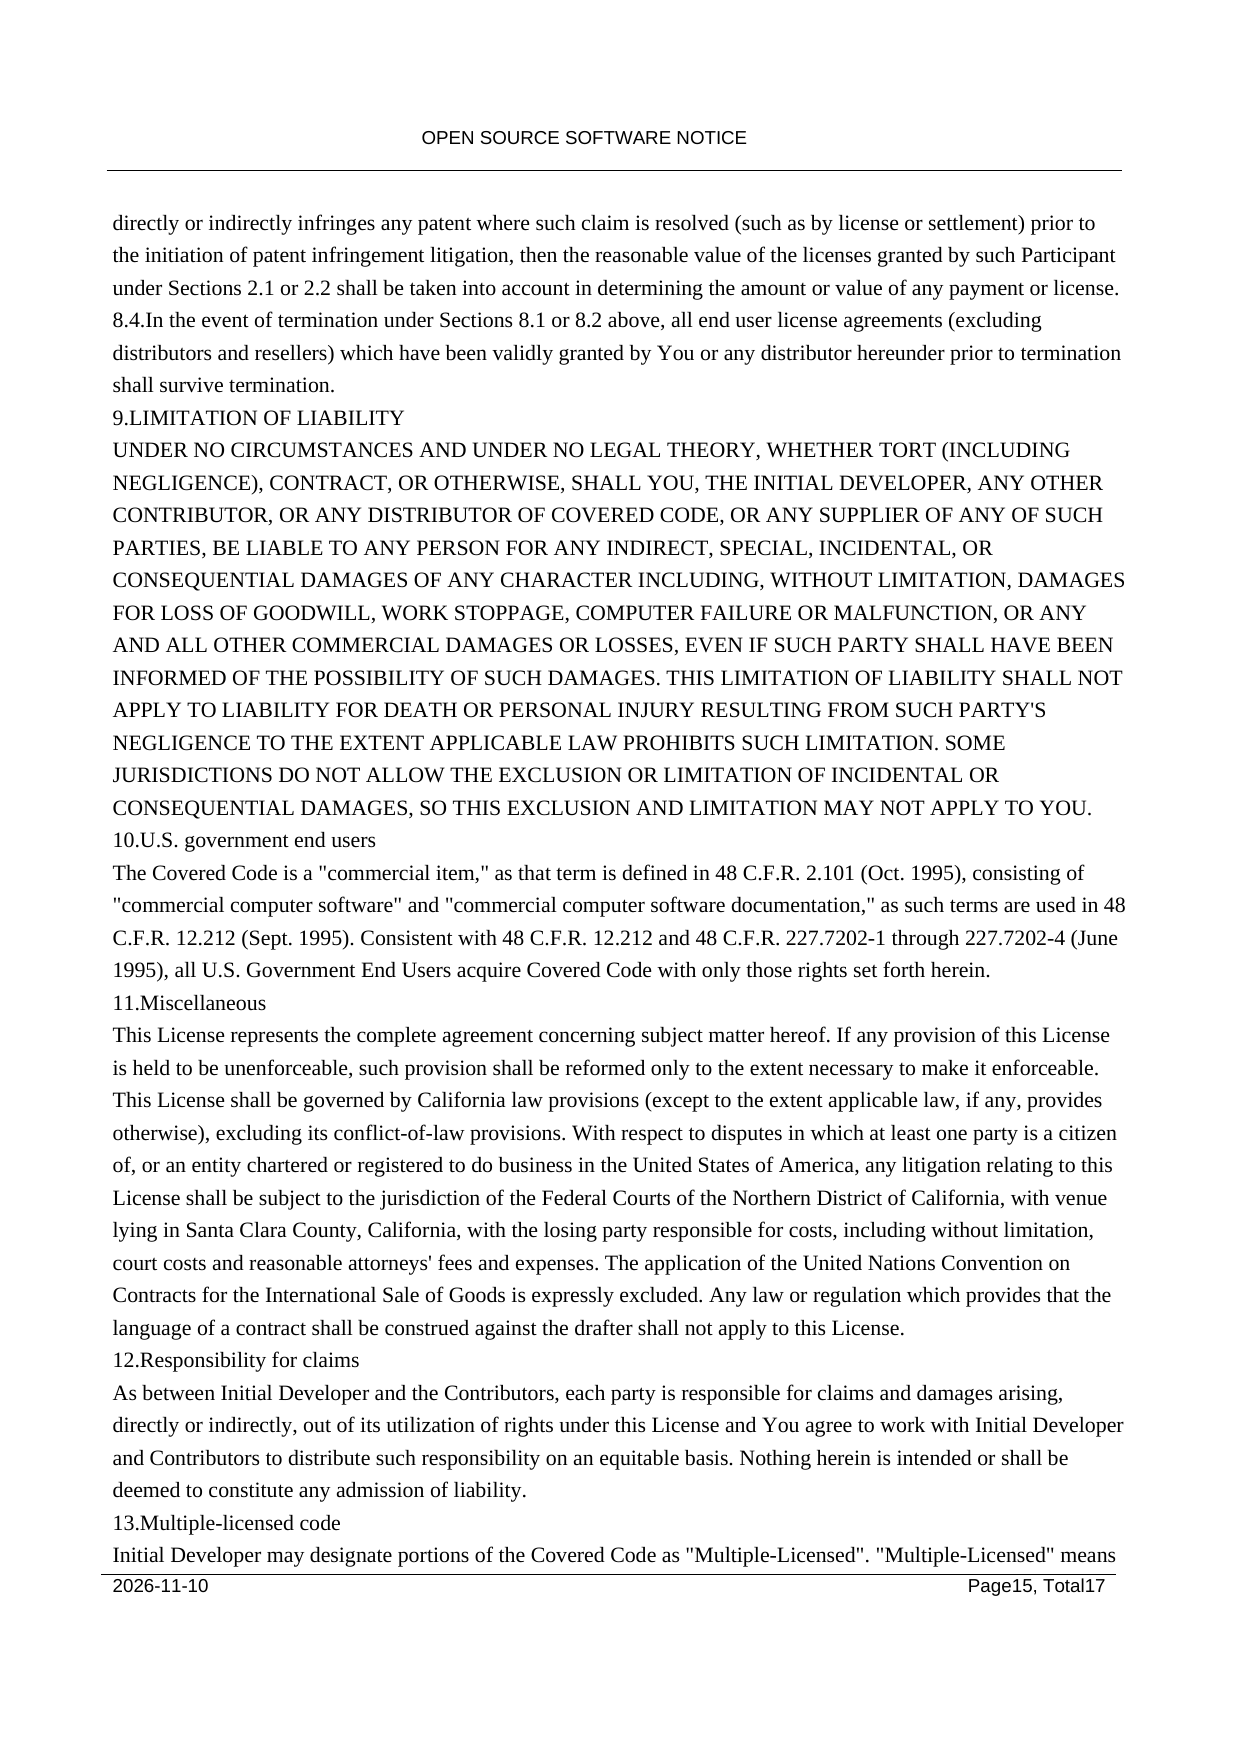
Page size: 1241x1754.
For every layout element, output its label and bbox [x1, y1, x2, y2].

text [112, 206, 1128, 1571]
